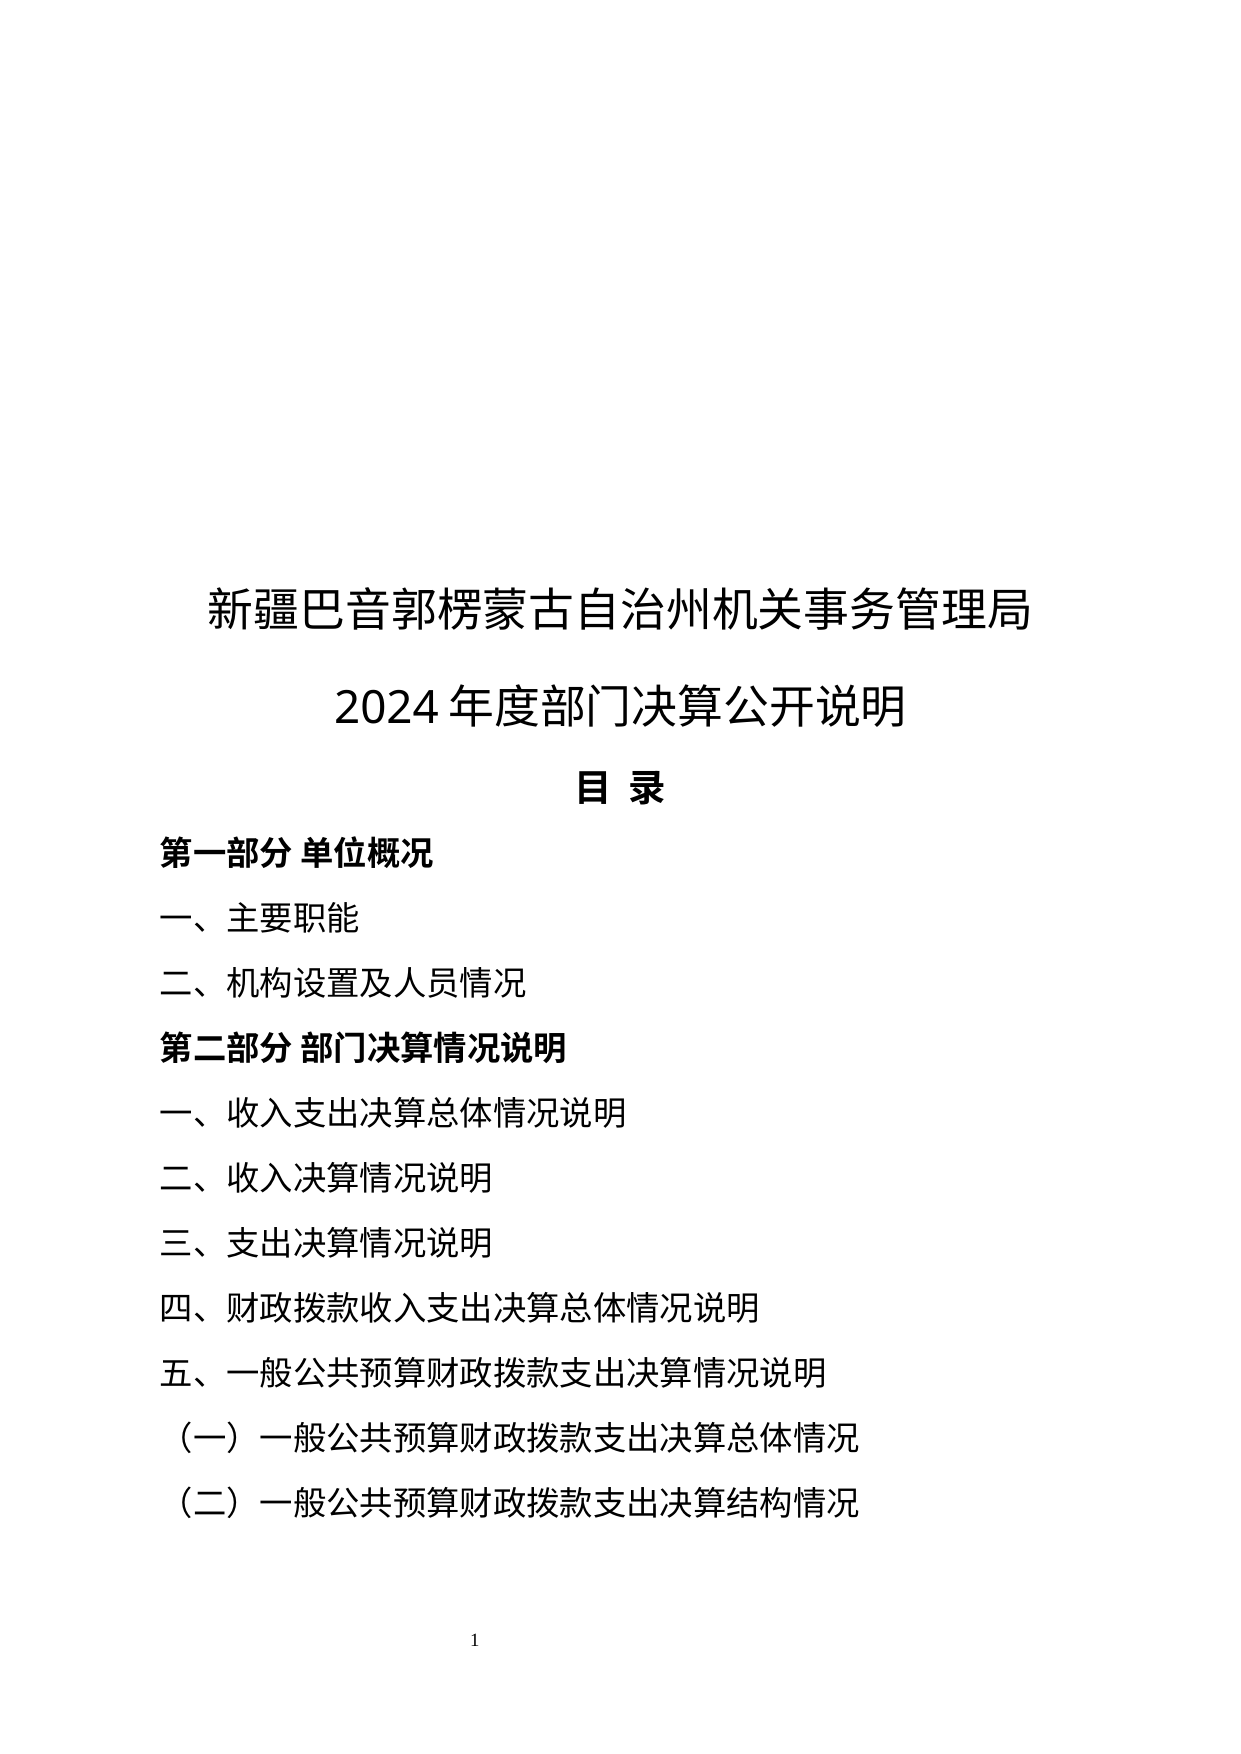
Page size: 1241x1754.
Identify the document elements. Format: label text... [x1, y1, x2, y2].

text 二、机构设置及人员情况 [159, 948, 1081, 1013]
text 新疆巴音郭楞蒙古自治州机关事务管理局2024年度部门决算公开说明 [159, 558, 1081, 753]
text 第二部分 部门决算情况说明 [159, 1013, 1081, 1078]
text 第一部分 单位概况 [159, 818, 1081, 883]
text （二）一般公共预算财政拨款支出决算结构情况 [159, 1468, 1081, 1533]
text 一、收入支出决算总体情况说明 [159, 1078, 1081, 1143]
text （一）一般公共预算财政拨款支出决算总体情况 [159, 1403, 1081, 1468]
text 五、一般公共预算财政拨款支出决算情况说明 [159, 1338, 1081, 1403]
text 二、收入决算情况说明 [159, 1143, 1081, 1208]
text 目 录 [159, 753, 1081, 818]
text 三、支出决算情况说明 [159, 1208, 1081, 1273]
text 一、主要职能 [159, 883, 1081, 948]
text 四、财政拨款收入支出决算总体情况说明 [159, 1273, 1081, 1338]
